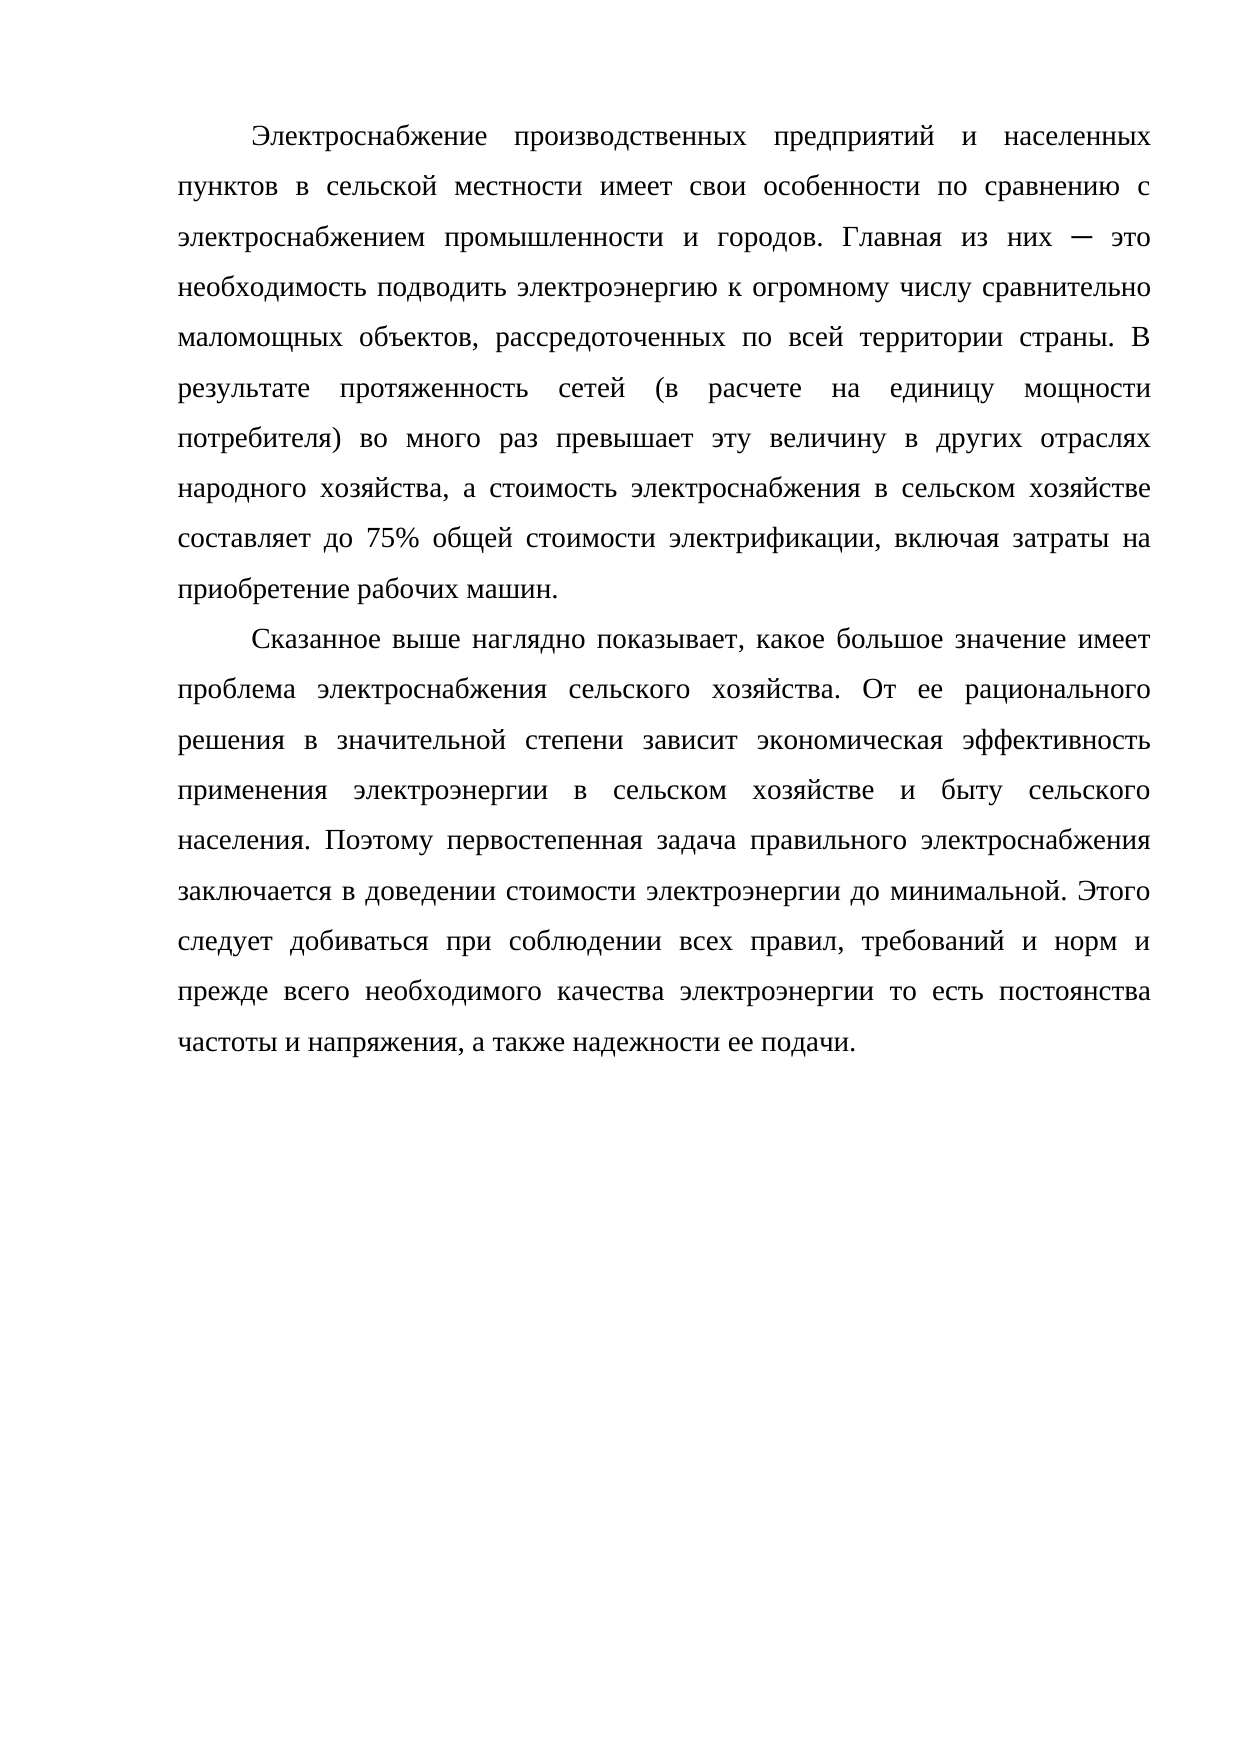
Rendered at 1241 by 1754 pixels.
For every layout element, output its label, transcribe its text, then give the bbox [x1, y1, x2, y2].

text Сказанное выше наглядно показывает, какое большое значение имеет проблема электроснабжения сельского хозяйства. От ее рационального решения в значительной степени зависит экономическая эффективность применения электроэнергии в сельском хозяйстве и быту сельского населения. Поэтому первостепенная задача правильного электроснабжения заключается в доведении стоимости электроэнергии до минимальной. Этого следует добиваться при соблюдении всех правил, требований и норм и прежде всего необходимого качества электроэнергии то есть постоянства частоты и напряжения, а также надежности ее подачи. [177, 621, 1152, 1057]
text Электроснабжение производственных предприятий и населенных пунктов в сельской местности имеет свои особенности по сравнению с электроснабжением промышленности и городов. Главная из них ─ это необходимость подводить электроэнергию к огромному числу сравнительно маломощных объектов, рассредоточенных по всей территории страны. В результате протяженность сетей (в расчете на единицу мощности потребителя) во много раз превышает эту величину в других отраслях народного хозяйства, а стоимость электроснабжения в сельском хозяйстве составляет до 75% общей стоимости электрификации, включая затраты на приобретение рабочих машин. [177, 118, 1152, 604]
